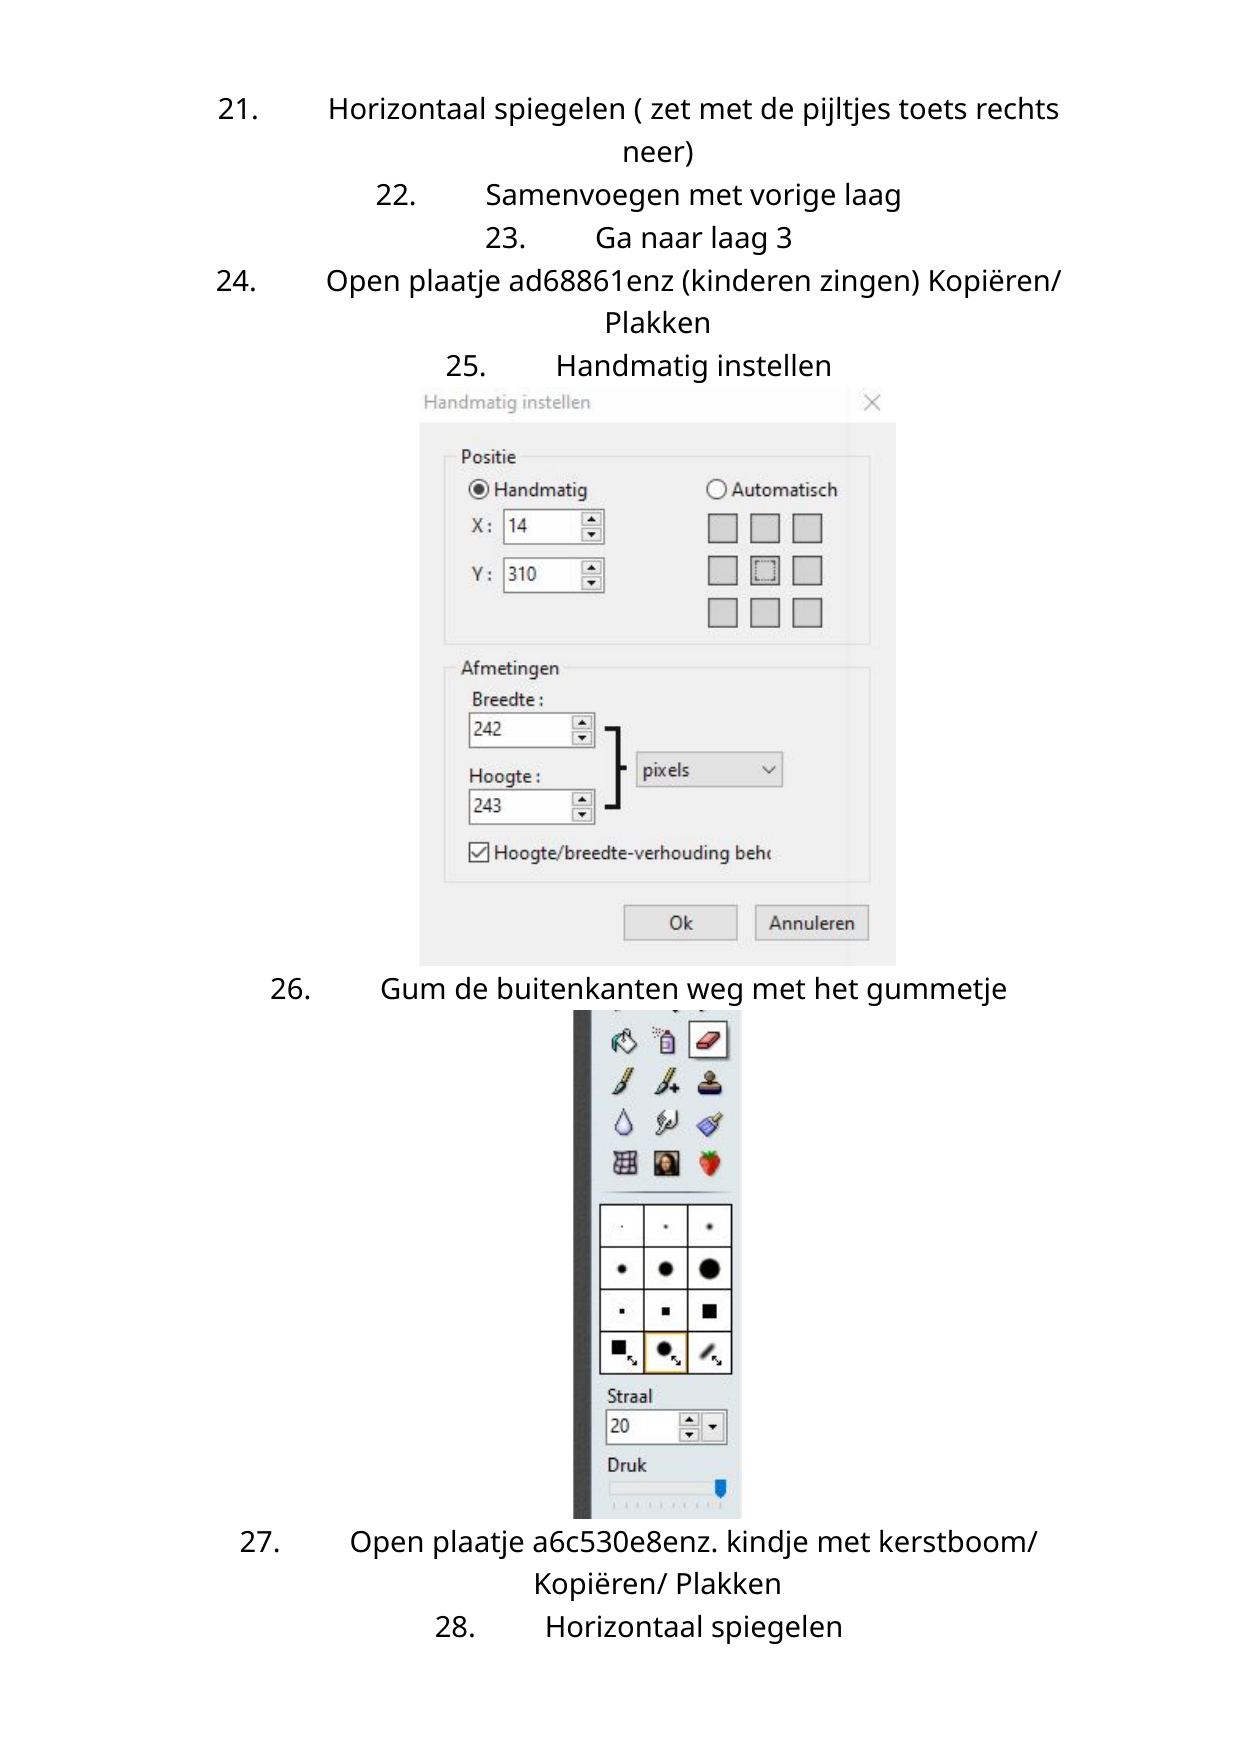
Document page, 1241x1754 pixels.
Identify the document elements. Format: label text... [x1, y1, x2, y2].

list Samenvoegen met vorige laag [185, 174, 1093, 214]
picture [419, 387, 896, 966]
list Horizontaal spiegelen [185, 1606, 1093, 1646]
list Horizontaal spiegelen ( zet met de pijltjes toets rechts neer) [185, 89, 1093, 171]
list Ga naar laag 3 [185, 217, 1093, 257]
list Gum de buitenkanten weg met het gummetje [185, 968, 1093, 1518]
list Open plaatje ad68861enz (kinderen zingen) Kopiëren/ Plakken [185, 260, 1093, 342]
picture [573, 1010, 742, 1519]
list Open plaatje a6c530e8enz. kindje met kerstboom/ Kopiëren/ Plakken [185, 1521, 1093, 1603]
